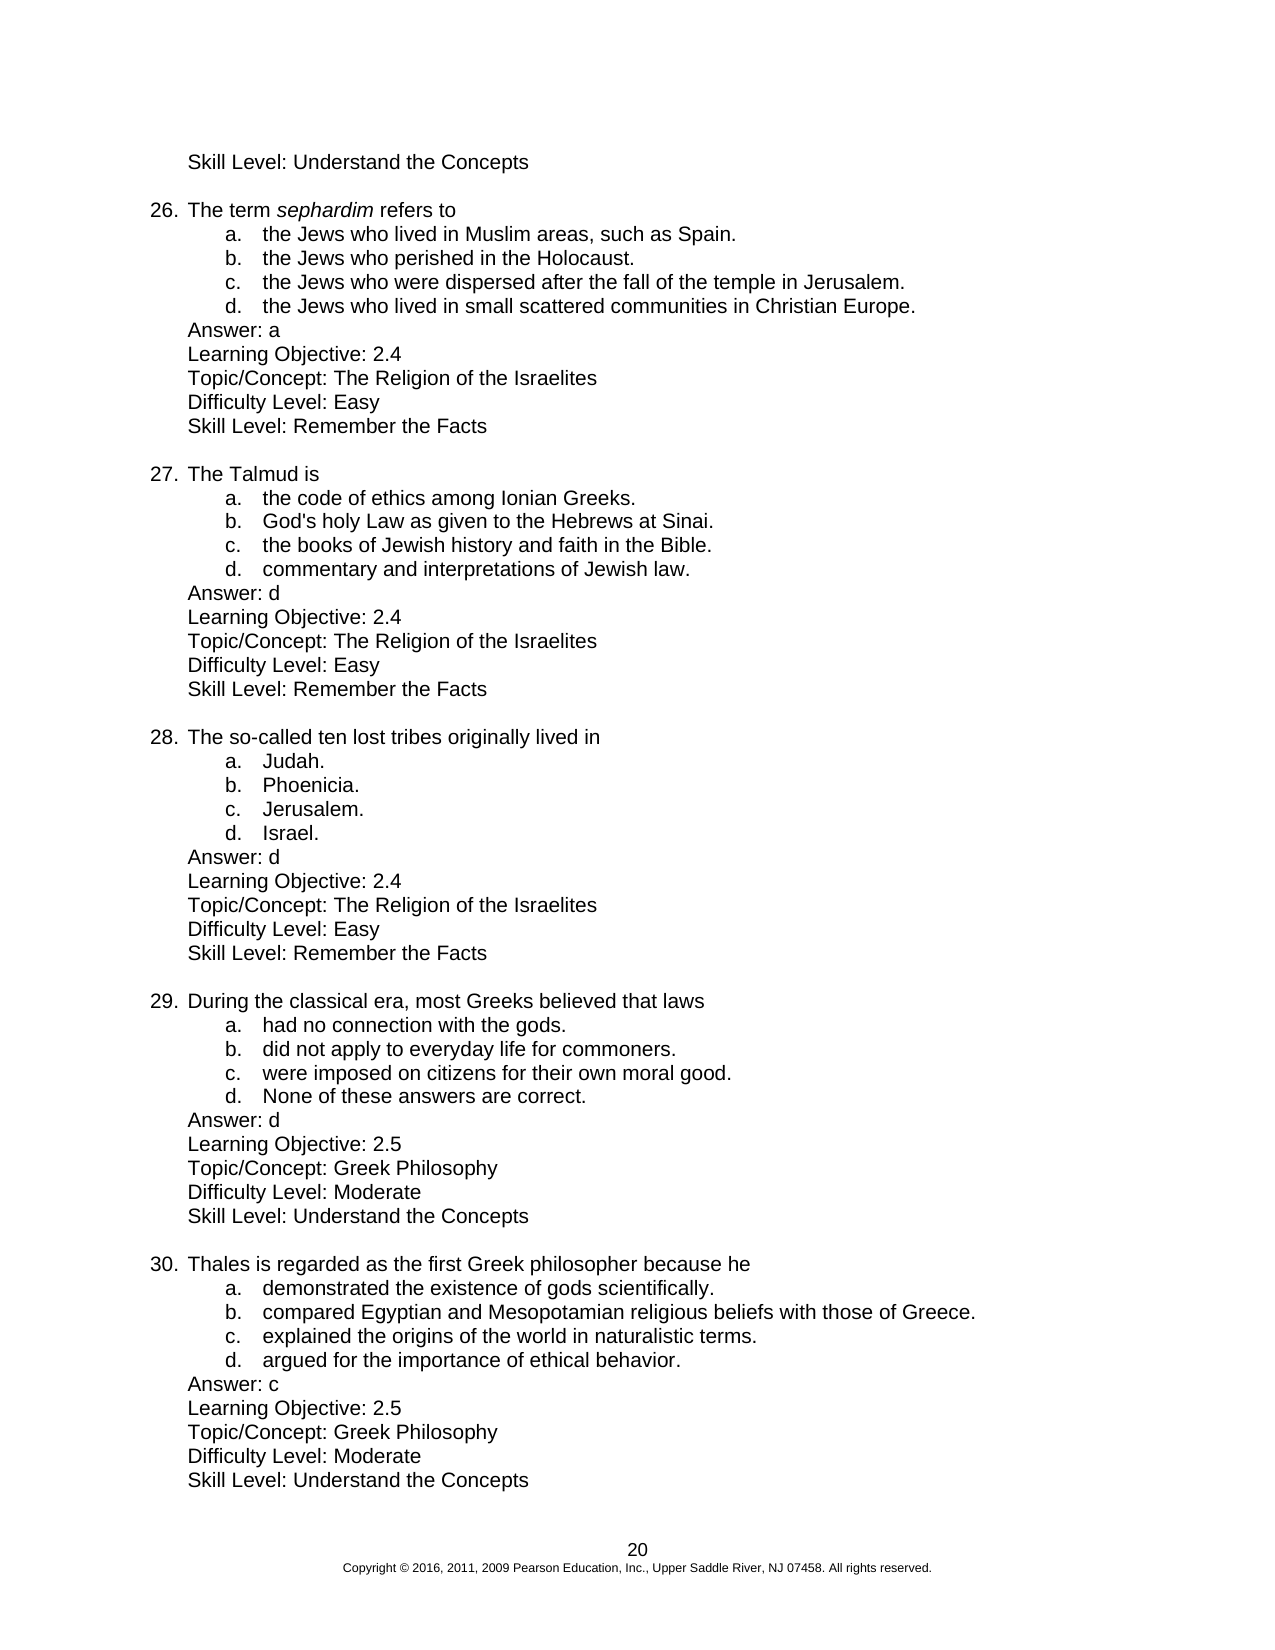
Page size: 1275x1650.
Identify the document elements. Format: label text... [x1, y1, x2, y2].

text Learning Objective: [187, 1132, 1200, 1156]
text a. Judah. [150, 749, 1125, 773]
list explained the origins of the world in naturalistic terms. [225, 1324, 1125, 1348]
list did not apply to everyday life for commoners. [225, 1036, 1125, 1060]
list the Jews who lived in Muslim areas, such as Spain. [225, 222, 1125, 246]
text Difficulty Level: [187, 389, 1200, 413]
list the Jews who perished in the Holocaust. [225, 246, 1125, 270]
list the code of ethics among Ionian Greeks. [225, 485, 1125, 509]
text Learning Objective: [187, 869, 1200, 893]
text c. Jerusalem. [150, 797, 1125, 821]
list Thales is regarded as the first Greek philosopher because he [150, 1252, 1125, 1276]
text Skill Level: [187, 150, 1200, 174]
list The Talmud is [150, 461, 1125, 485]
text Learning Objective: [187, 605, 1200, 629]
text Answer: d [187, 845, 1125, 869]
text d. Israel. [150, 821, 1125, 845]
text Skill Level: [187, 413, 1200, 437]
text Difficulty Level: [187, 1180, 1200, 1204]
text Difficulty Level: [187, 1444, 1200, 1468]
list the Jews who were dispersed after the fall of the temple in Jerusalem. [225, 270, 1125, 294]
text Topic/Concept: [187, 1420, 1200, 1444]
list commentary and interpretations of Jewish law. [225, 557, 1125, 581]
list The so-called ten lost tribes originally lived in [150, 725, 1125, 749]
text Difficulty Level: [187, 917, 1200, 941]
text Answer: a [187, 318, 1125, 342]
text Answer: d [187, 1108, 1125, 1132]
list had no connection with the gods. [225, 1012, 1125, 1036]
text Learning Objective: [187, 342, 1200, 366]
text Answer: c [187, 1372, 1125, 1396]
list were imposed on citizens for their own moral good. [225, 1060, 1125, 1084]
list During the classical era, most Greeks believed that laws [150, 988, 1125, 1012]
list demonstrated the existence of gods scientifically. [225, 1276, 1125, 1300]
list The term sephardim refers to [150, 198, 1125, 222]
text b. Phoenicia. [150, 773, 1125, 797]
text Learning Objective: [187, 1396, 1200, 1420]
list the books of Jewish history and faith in the Bible. [225, 533, 1125, 557]
list God's holy Law as given to the Hebrews at Sinai. [225, 509, 1125, 533]
text Skill Level: [187, 1468, 1200, 1492]
text Topic/Concept: [187, 629, 1200, 653]
list argued for the importance of ethical behavior. [225, 1348, 1125, 1372]
text Skill Level: [187, 1204, 1200, 1228]
list the Jews who lived in small scattered communities in Christian Europe. [225, 294, 1125, 318]
text Topic/Concept: [187, 366, 1200, 389]
text Difficulty Level: [187, 653, 1200, 677]
text Skill Level: [187, 941, 1200, 964]
text Answer: d [187, 581, 1125, 605]
list None of these answers are correct. [225, 1084, 1125, 1108]
text Skill Level: [187, 677, 1200, 701]
list compared Egyptian and Mesopotamian religious beliefs with those of Greece. [225, 1300, 1125, 1324]
text Topic/Concept: [187, 893, 1200, 917]
text Topic/Concept: [187, 1156, 1200, 1180]
